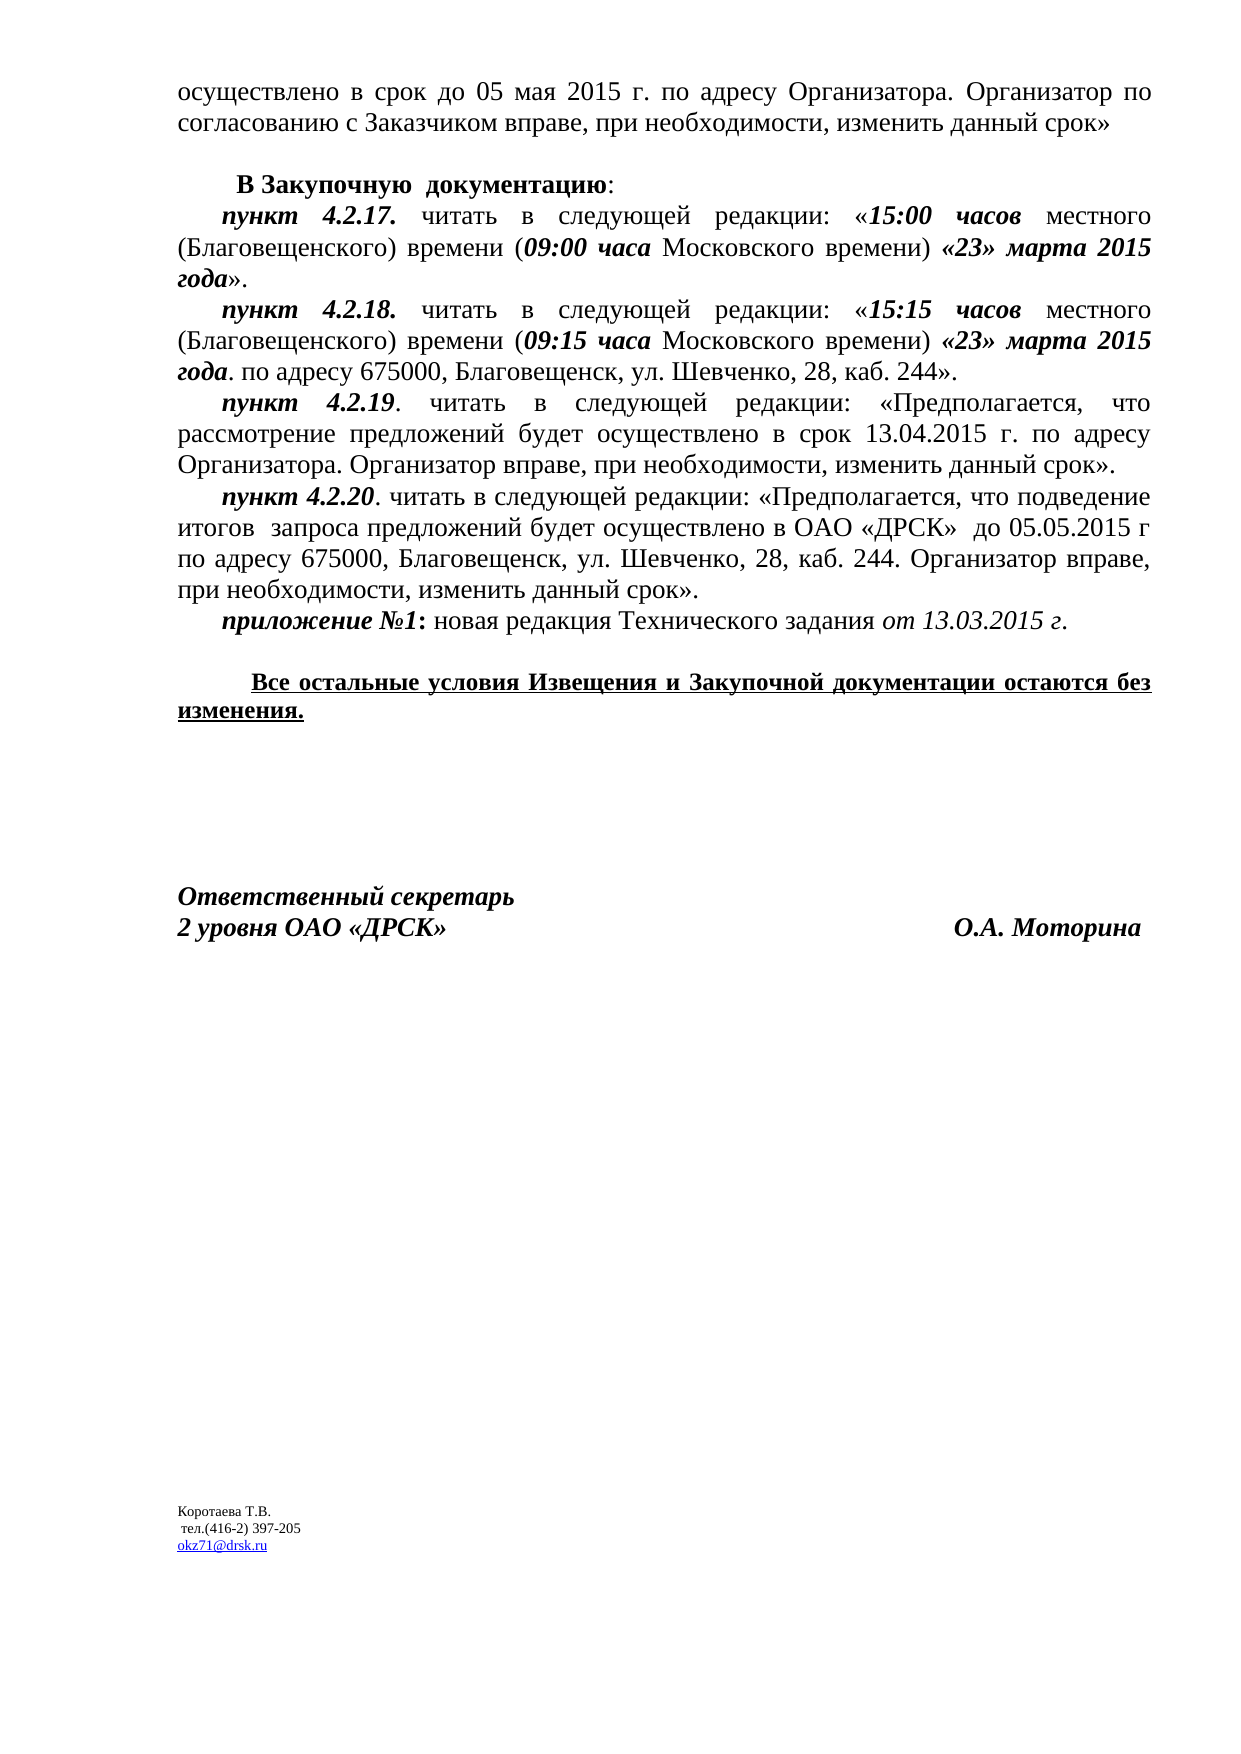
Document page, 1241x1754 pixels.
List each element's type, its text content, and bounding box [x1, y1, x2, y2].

text пункт 4.2.20. читать в следующей редакции: «Предполагается, что подведение итогов запроса предложений будет осуществлено в ОАО «ДРСК» до 05.05.2015 г по адресу 675000, Благовещенск, ул. Шевченко, 28, каб. 244. Организатор вправе, при необходимости, изменить данный срок». [177, 480, 1152, 604]
text 2 уровня ОАО «ДРСК» О.А. Моторина [177, 911, 1152, 942]
text Коротаева Т.В. [177, 1503, 1152, 1519]
list Все остальные условия Извещения и Закупочной документации остаются без изменения. [177, 667, 1152, 724]
text пункт 4.2.19. читать в следующей редакции: «Предполагается, что рассмотрение предложений будет осуществлено в срок 13.04.2015 г. по адресу Организатора. Организатор вправе, при необходимости, изменить данный срок». [177, 386, 1152, 480]
text Ответственный секретарь [177, 880, 1152, 911]
text тел.(416-2) 397-205 [177, 1519, 1152, 1536]
text приложение №1: новая редакция Технического задания от 13.03.2015 г. [177, 604, 1152, 636]
text okz71@drsk.ru [177, 1536, 1152, 1553]
text В Закупочную документацию: [177, 168, 1152, 199]
text пункт 4.2.18. читать в следующей редакции: «15:15 часов местного (Благовещенского) времени (09емьсот пятьдесят пять тысяч четырестадвести:15 часа Московского времени) «23» марта 2015 года. по адресу 675000, Благовещенск, ул. Шевченко, 28, каб. 244». [177, 293, 1152, 386]
text пункт 4.2.17. читать в следующей редакции: «15:00 часов местного (Благовещенского) времени (09емьсот пятьдесят пять тысяч четырестадвести:00 часа Московского времени) «23» марта 2015 года». [177, 199, 1152, 293]
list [177, 75, 1152, 137]
